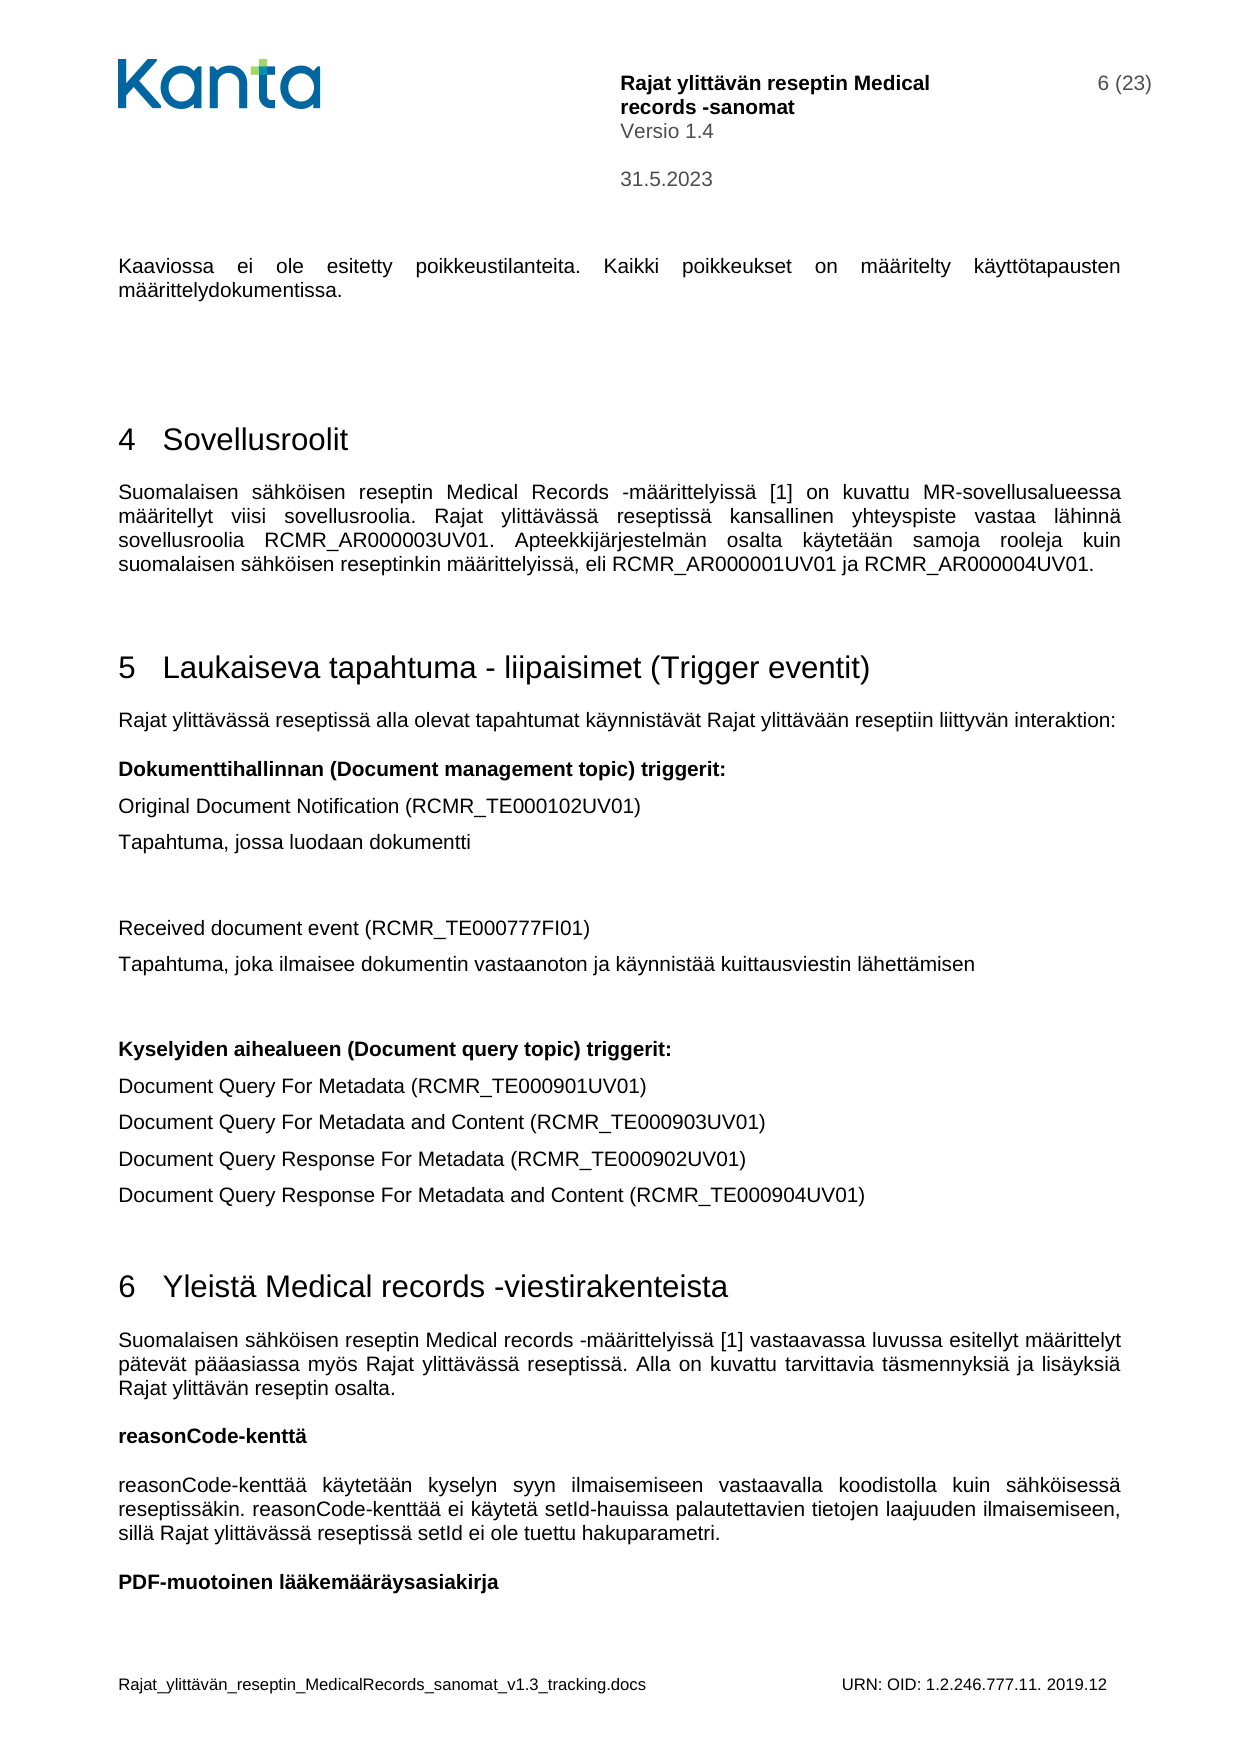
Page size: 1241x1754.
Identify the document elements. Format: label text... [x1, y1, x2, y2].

text reasonCode-kenttää käytetään kyselyn syyn ilmaisemiseen vastaavalla koodistolla kuin sähköisessä reseptissäkin. reasonCode-kenttää ei käytetä setId-hauissa palautettavien tietojen laajuuden ilmaisemiseen, sillä Rajat ylittävässä reseptissä setId ei ole tuettu hakuparametri. [118, 1473, 1122, 1545]
text Suomalaisen sähköisen reseptin Medical Records -määrittelyissä [1] on kuvattu MR-sovellusalueessa määritellyt viisi sovellusroolia. Rajat ylittävässä reseptissä kansallinen yhteyspiste vastaa lähinnä sovellusroolia RCMR_AR000003UV01. Apteekkijärjestelmän osalta käytetään samoja rooleja kuin suomalaisen sähköisen reseptinkin määrittelyissä, eli RCMR_AR000001UV01 ja RCMR_AR000004UV01. [118, 479, 1122, 575]
text Kaaviossa ei ole esitetty poikkeustilanteita. Kaikki poikkeukset on määritelty käyttötapausten määrittelydokumentissa. [118, 254, 1122, 302]
text Dokumenttihallinnan (Document management topic) triggerit: [118, 757, 1122, 781]
text Suomalaisen sähköisen reseptin Medical records -määrittelyissä [1] vastaavassa luvussa esitellyt määrittelyt pätevät pääasiassa myös Rajat ylittävässä reseptissä. Alla on kuvattu tarvittavia täsmennyksiä ja lisäyksiä Rajat ylittävän reseptin osalta. [118, 1327, 1122, 1399]
text Document Query For Metadata and Content (RCMR_TE000903UV01) [118, 1110, 1122, 1134]
text reasonCode-kenttä [118, 1424, 1122, 1448]
text Rajat ylittävässä reseptissä alla olevat tapahtumat käynnistävät Rajat ylittävään reseptiin liittyvän interaktion: [118, 708, 1122, 732]
text Kyselyiden aihealueen (Document query topic) triggerit: [118, 1037, 1122, 1061]
text PDF-muotoinen lääkemääräysasiakirja [118, 1570, 1122, 1594]
subtitle Yleistä Medical records -viestirakenteista [118, 1268, 1122, 1304]
text Original Document Notification (RCMR_TE000102UV01) [118, 793, 1122, 817]
text Document Query Response For Metadata (RCMR_TE000902UV01) [118, 1147, 1122, 1171]
text Document Query For Metadata (RCMR_TE000901UV01) [118, 1074, 1122, 1098]
picture [118, 59, 321, 109]
text Received document event (RCMR_TE000777FI01) [118, 915, 1122, 939]
text Document Query Response For Metadata and Content (RCMR_TE000904UV01) [118, 1183, 1122, 1207]
text Tapahtuma, joka ilmaisee dokumentin vastaanoton ja käynnistää kuittausviestin lähettämisen [118, 952, 1122, 976]
subtitle Sovellusroolit [118, 421, 1122, 457]
text Tapahtuma, jossa luodaan dokumentti [118, 830, 1122, 854]
subtitle Laukaiseva tapahtuma - liipaisimet (Trigger eventit) [118, 649, 1122, 685]
